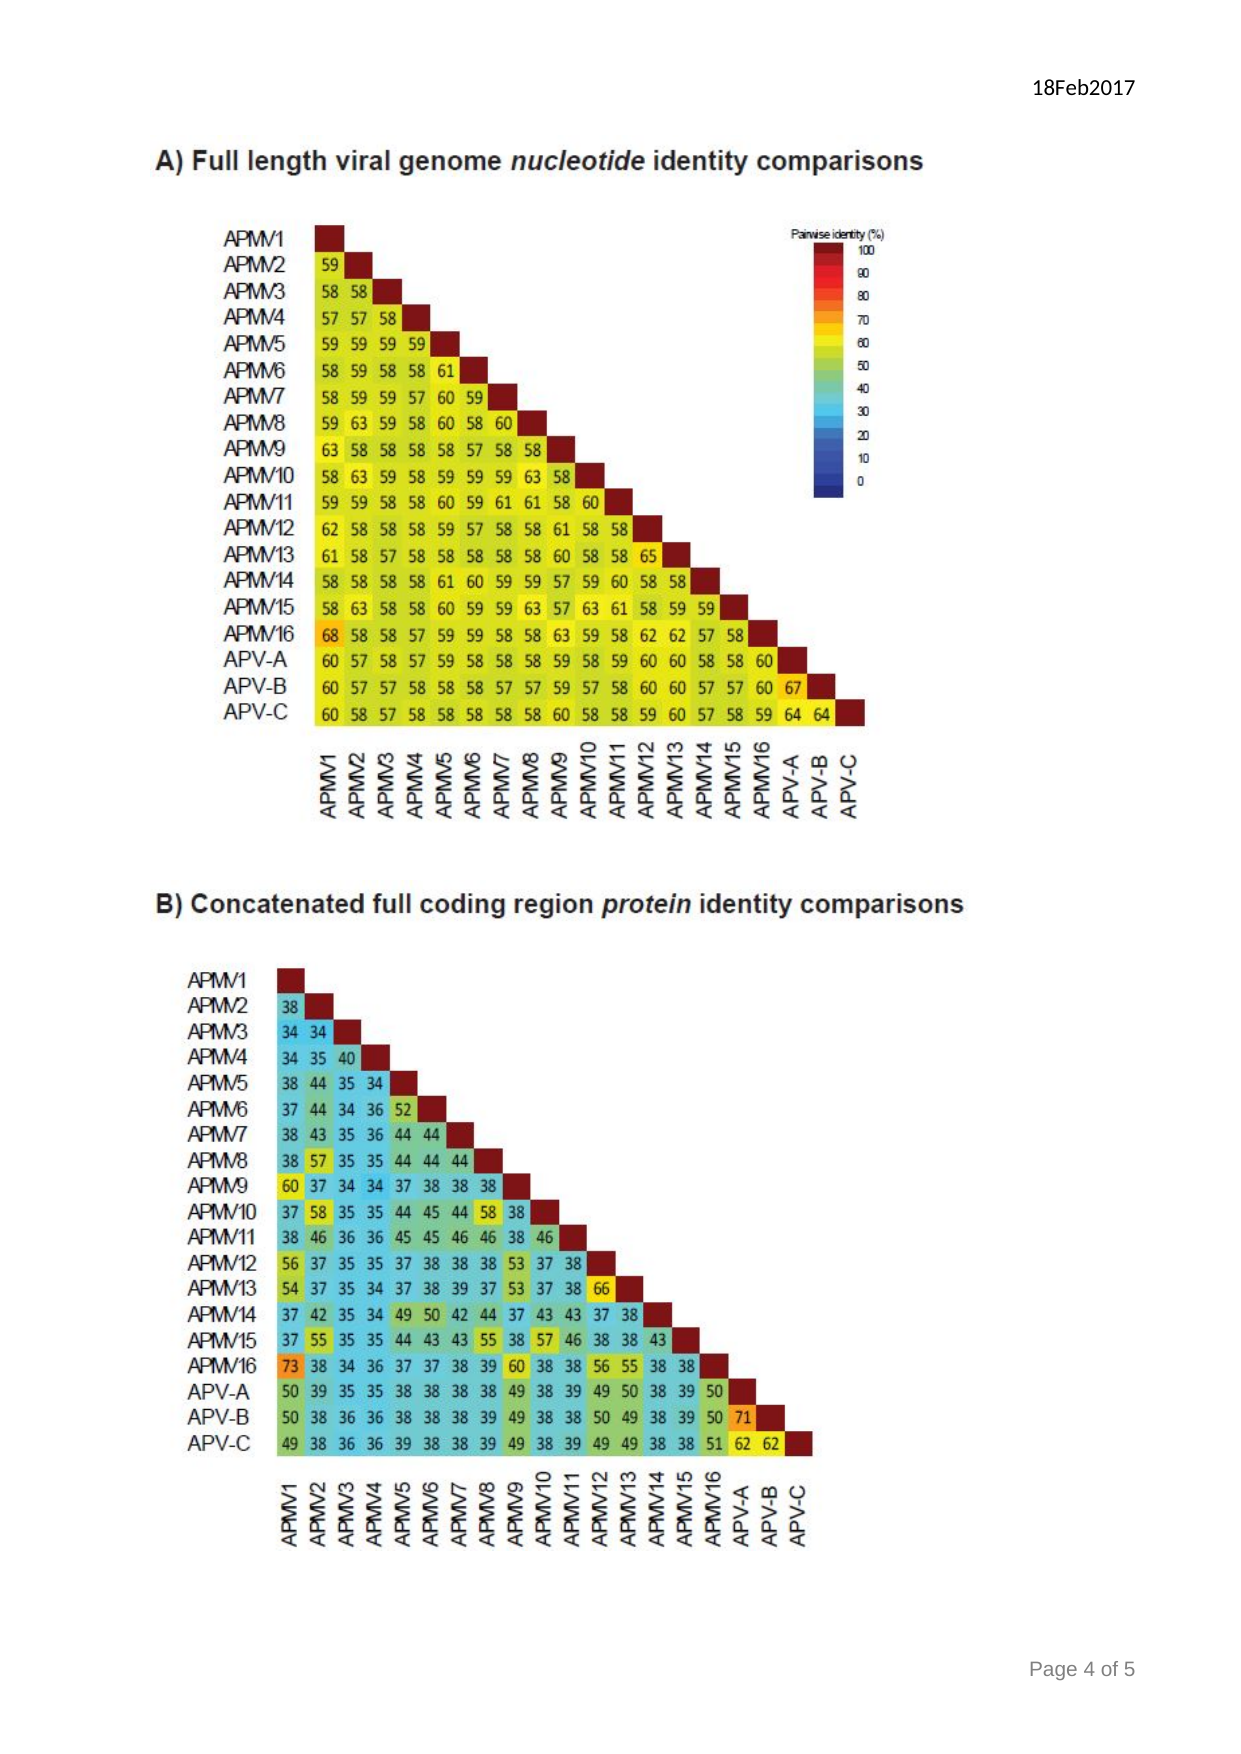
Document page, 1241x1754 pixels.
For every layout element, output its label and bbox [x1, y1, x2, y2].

picture [150, 135, 928, 823]
picture [150, 880, 974, 1551]
